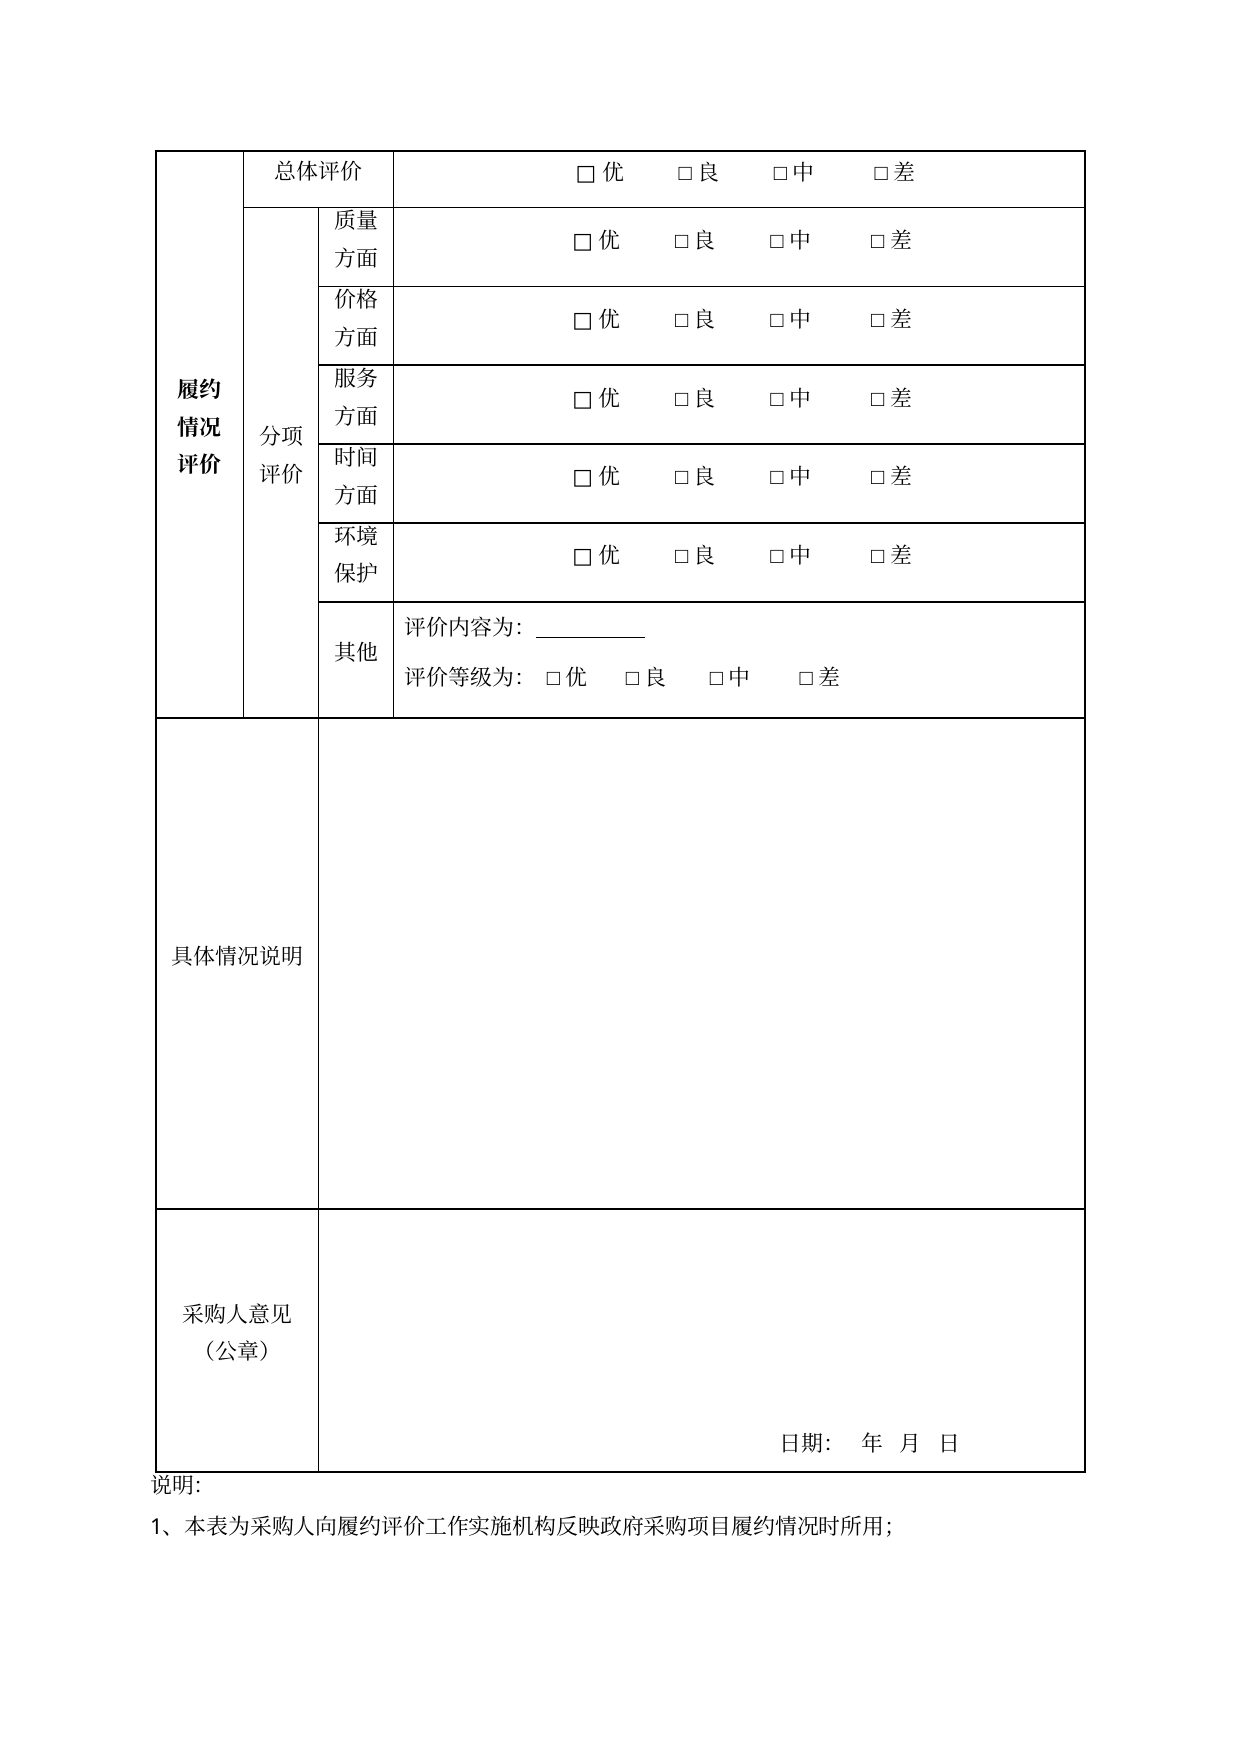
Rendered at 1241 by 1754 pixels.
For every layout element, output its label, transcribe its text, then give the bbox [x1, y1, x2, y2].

table_cell 质量方面 [319, 208, 393, 286]
text 1、本表为采购人向履约评价工作实施机构反映政府采购项目履约情况时所用； [150, 1511, 1090, 1541]
table_cell □ 优 □ 良 □ 中 □ 差 [394, 524, 1084, 601]
table_cell 服务方面 [319, 366, 393, 443]
table_cell 环境保护 [319, 524, 393, 601]
table_cell □ 优 □ 良 □ 中 □ 差 [394, 287, 1084, 364]
table_cell □ 优 □ 良 □ 中 □ 差 [394, 366, 1084, 443]
table_cell □ 优 □ 良 □ 中 □ 差 [394, 208, 1084, 286]
table_cell 评价内容为： 评价等级为： □ 优 □ 良 □ 中 □ 差 [394, 603, 1084, 717]
table_cell 其他 [319, 603, 393, 717]
table_cell 采购人意见 （公章） [157, 1210, 318, 1471]
table_cell 具体情况说明 [157, 719, 318, 1208]
table_cell □ 优 □ 良 □ 中 □ 差 [394, 445, 1084, 522]
table_cell □ 优 □ 良 □ 中 □ 差 [394, 152, 1084, 207]
table_cell 价格方面 [319, 287, 393, 364]
table_cell [319, 719, 1084, 1208]
text 说明： [150, 1473, 1090, 1498]
table_cell 日期： 年 月 日 [319, 1210, 1084, 1471]
table_cell 时间方面 [319, 445, 393, 522]
table_cell 履约情况评价 [157, 152, 243, 717]
table_cell 分项评价 [244, 208, 318, 717]
table_cell 总体评价 [244, 152, 393, 207]
